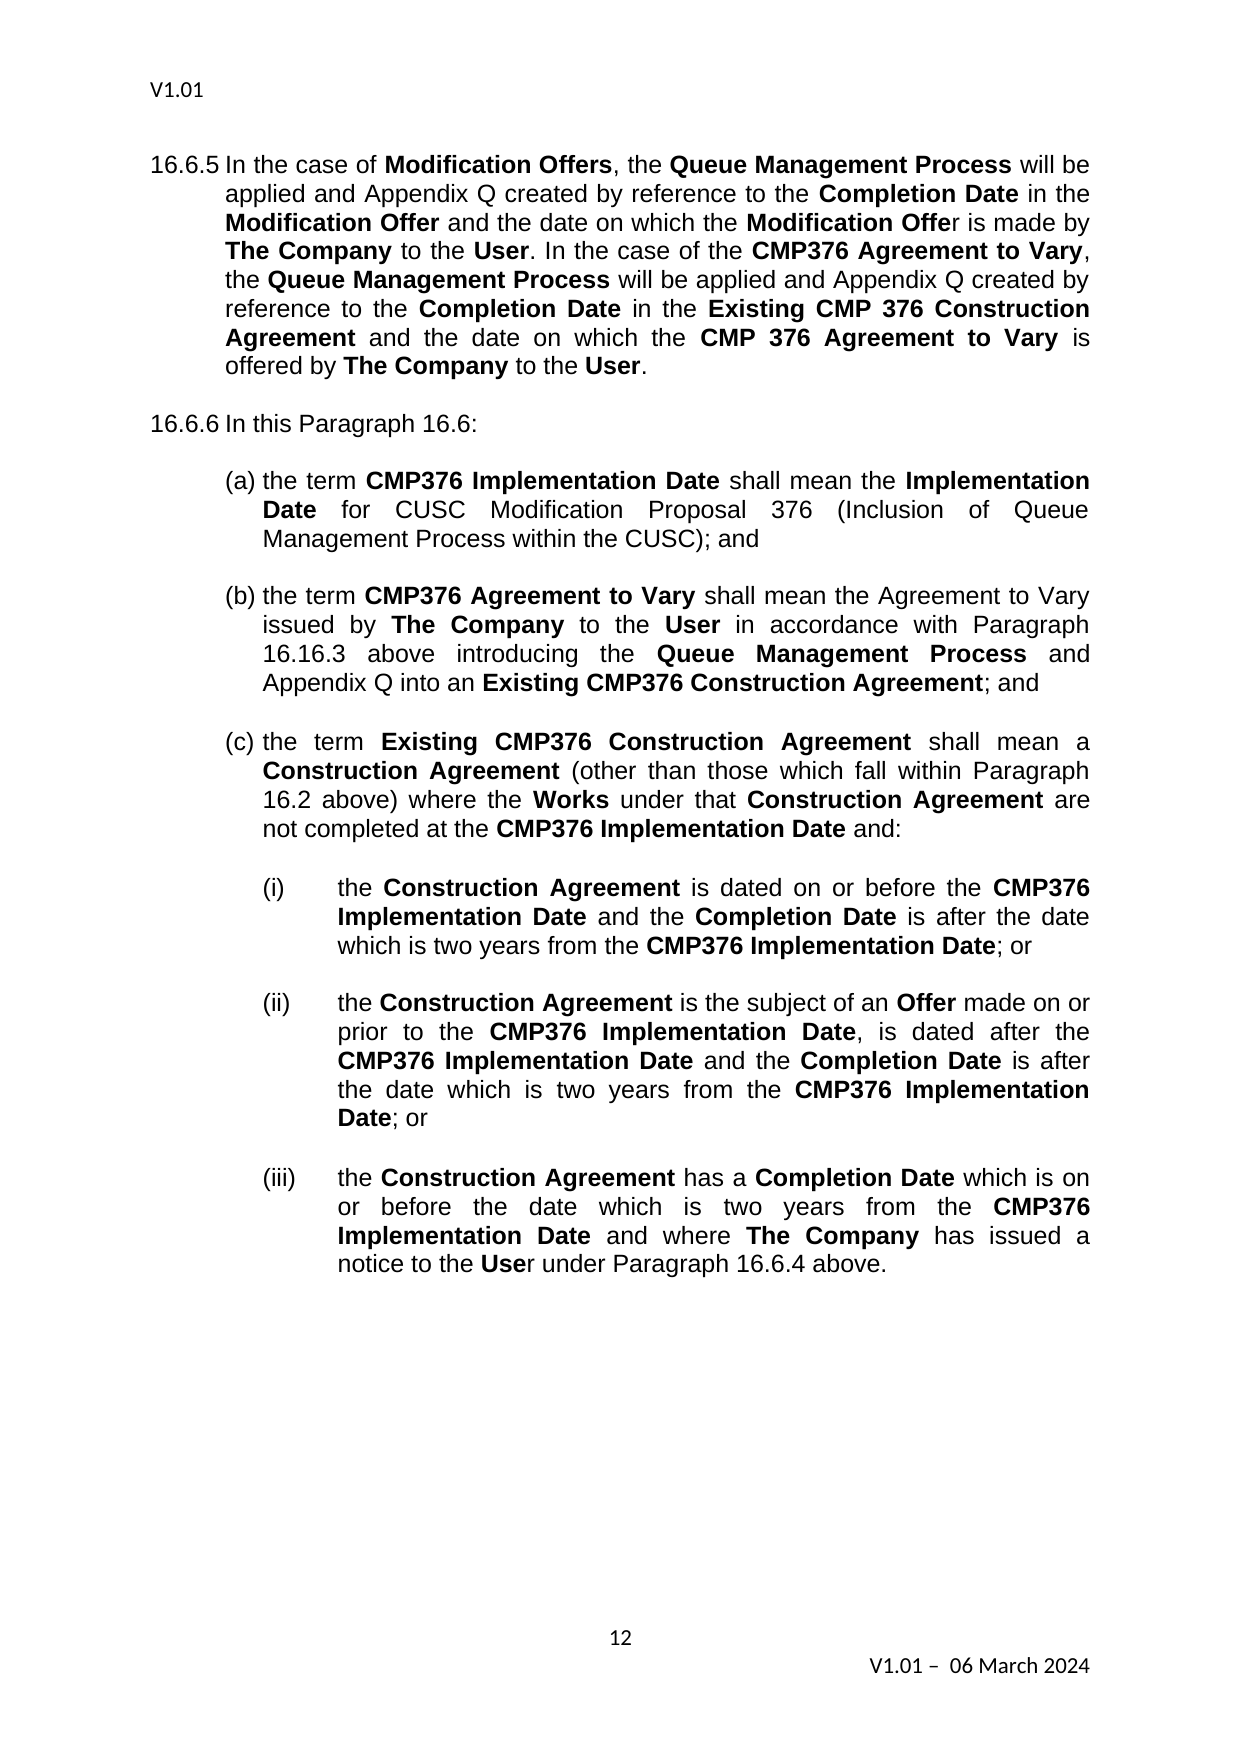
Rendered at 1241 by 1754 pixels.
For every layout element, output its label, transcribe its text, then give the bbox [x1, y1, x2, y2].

list the Construction Agreement is dated on or before the CMP376 Implementation Date and the Completion Date is after the date which is two years from the CMP376 Implementation Date; or [262, 873, 1090, 959]
list the term CMP376 Agreement to Vary shall mean the Agreement to Vary issued by The Company to the User in accordance with Paragraph 16.16.3 above introducing the Queue Management Process and Appendix Q into an Existing CMP376 Construction Agreement; and [225, 581, 1090, 696]
list the term CMP376 Implementation Date shall mean the Implementation Date for CUSC Modification Proposal 376 (Inclusion of Queue Management Process within the CUSC); and [225, 466, 1090, 552]
list the term Existing CMP376 Construction Agreement shall mean a Construction Agreement (other than those which fall within Paragraph 16.2 above) where the Works under that Construction Agreement are not completed at the CMP376 Implementation Date and: [225, 727, 1090, 842]
text 16.6.6 In this Paragraph 16.6: [150, 409, 1090, 437]
text 16.6.5 In the case of Modification Offers, the Queue Management Process will be applied and Appendix Q created by reference to the Completion Date in the Modification Offer and the date on which the Modification Offer is made by The Company to the User. In the case of the CMP376 Agreement to Vary, the Queue Management Process will be applied and Appendix Q created by reference to the Completion Date in the Existing CMP 376 Construction Agreement and the date on which the CMP 376 Agreement to Vary is offered by The Company to the User. [150, 150, 1090, 380]
list the Construction Agreement is the subject of an Offer made on or prior to the CMP376 Implementation Date, is dated after the CMP376 Implementation Date and the Completion Date is after the date which is two years from the CMP376 Implementation Date; or [262, 988, 1090, 1132]
list the Construction Agreement has a Completion Date which is on or before the date which is two years from the CMP376 Implementation Date and where The Company has issued a notice to the User under Paragraph 16.6.4 above. [262, 1163, 1090, 1278]
